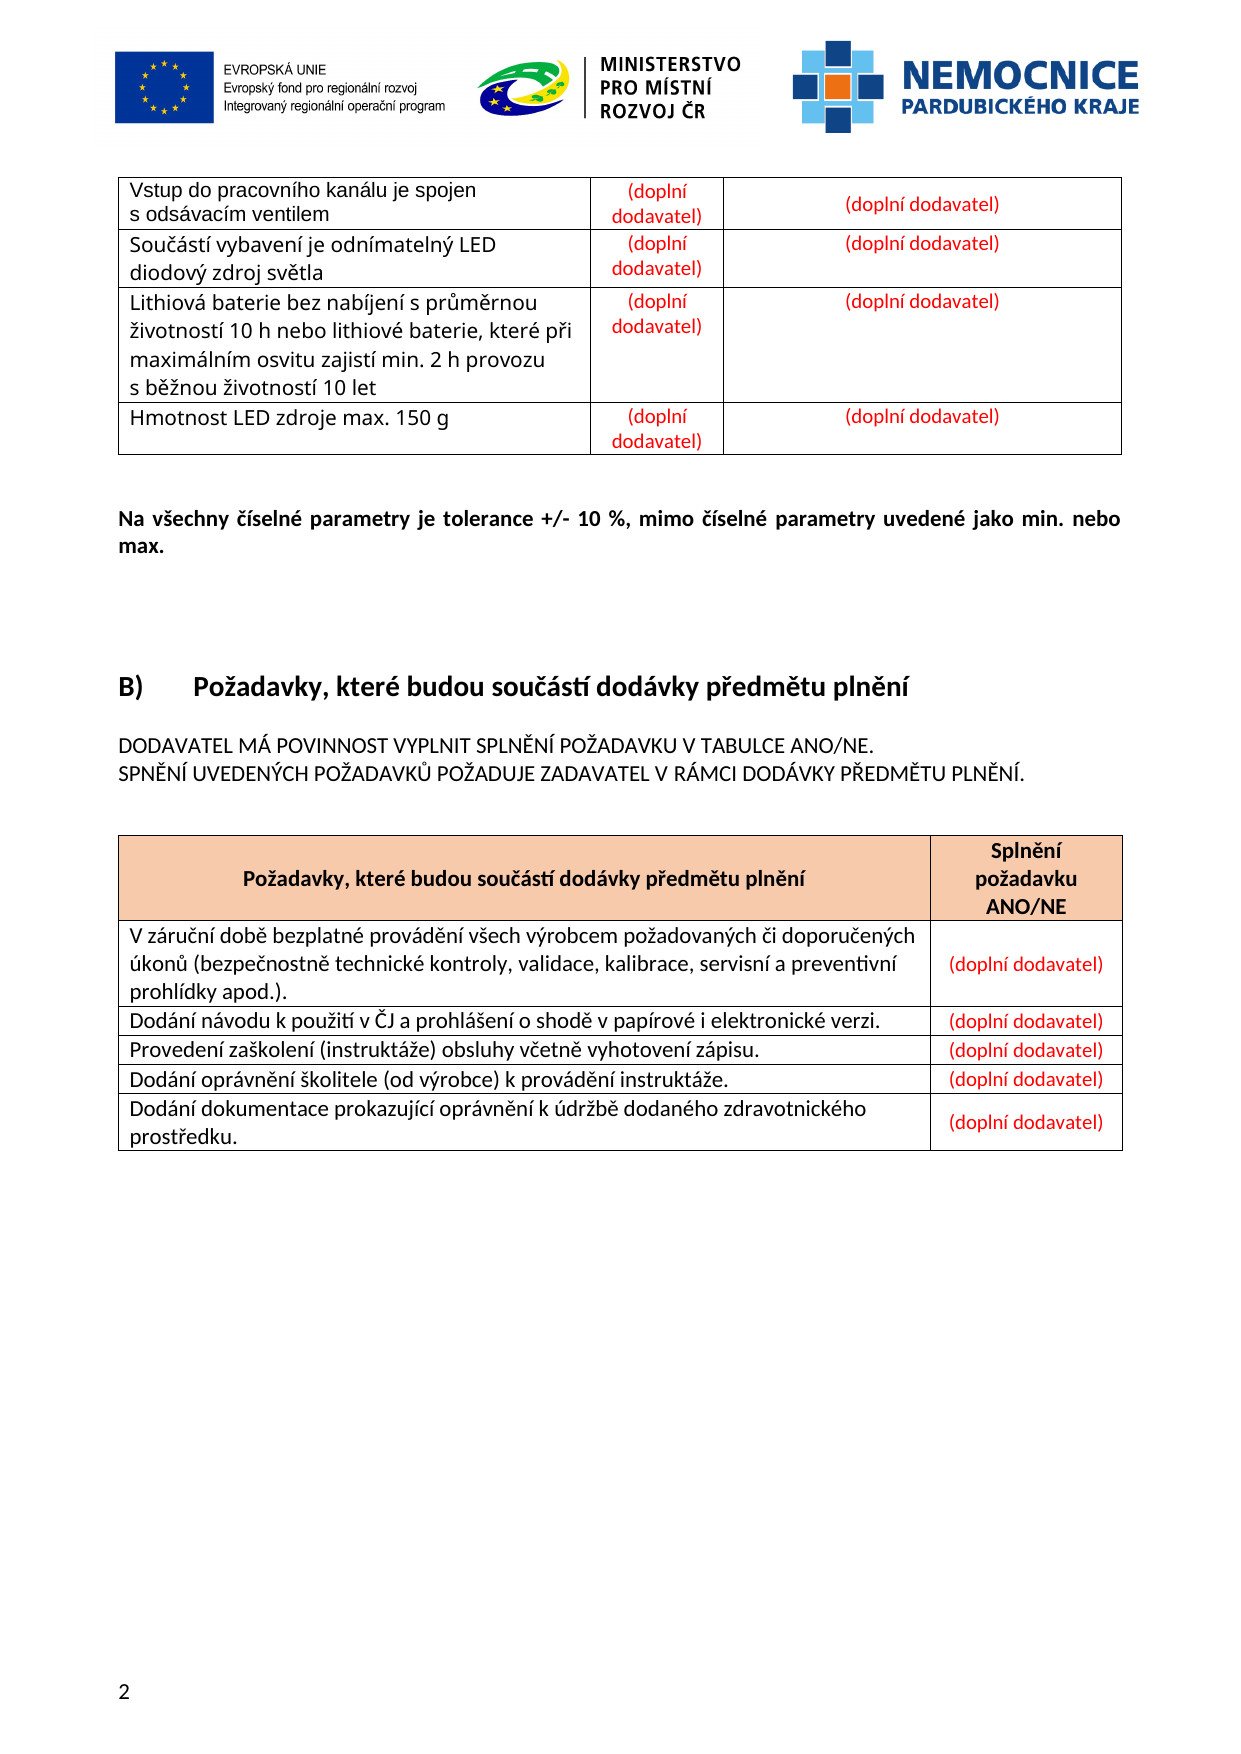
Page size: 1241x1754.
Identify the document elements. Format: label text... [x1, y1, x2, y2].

table_cell Lithiová baterie bez nabíjení s průměrnou životností 10 h nebo lithiové baterie, které při maximálním osvitu zajistí min. 2 h provozu s běžnou životností 10 let [119, 288, 590, 402]
table_cell Součástí vybavení je odnímatelný LED diodový zdroj světla [119, 230, 590, 287]
table_cell (doplní dodavatel) [591, 178, 723, 229]
table_cell (doplní dodavatel) [724, 403, 1121, 454]
table_cell Dodání dokumentace prokazující oprávnění k údržbě dodaného zdravotnického prostředku. [119, 1094, 930, 1150]
picture [93, 27, 762, 147]
table_cell Hmotnost LED zdroje max. 150 g [119, 403, 590, 454]
table_cell (doplní dodavatel) [724, 288, 1121, 402]
table_cell (doplní dodavatel) [591, 230, 723, 287]
table_cell Dodání oprávnění školitele (od výrobce) k provádění instruktáže. [119, 1065, 930, 1093]
list Požadavky, které budou součástí dodávky předmětu plnění [118, 668, 1122, 703]
text DODAVATEL MÁ POVINNOST VYPLNIT SPLNĚNÍ POŽADAVKU V TABULCE ANO/NE. [118, 731, 1122, 759]
table_cell (doplní dodavatel) [931, 1065, 1122, 1093]
table_cell (doplní dodavatel) [591, 288, 723, 402]
table_cell (doplní dodavatel) [931, 1036, 1122, 1064]
table_cell (doplní dodavatel) [931, 1094, 1122, 1150]
table_header Splnění požadavku ANO/NE [931, 836, 1122, 920]
table_cell Vstup do pracovního kanálu je spojen s odsávacím ventilem [119, 178, 590, 229]
text Na všechny číselné parametry je tolerance +/- 10 %, mimo číselné parametry uvedené jako min. nebo max. [118, 504, 1122, 560]
picture [791, 39, 1139, 134]
table_cell (doplní dodavatel) [724, 230, 1121, 287]
text SPNĚNÍ UVEDENÝCH POŽADAVKŮ POŽADUJE ZADAVATEL V RÁMCI DODÁVKY PŘEDMĚTU PLNĚNÍ. [118, 759, 1122, 787]
table_header Požadavky, které budou součástí dodávky předmětu plnění [119, 836, 930, 920]
table_cell Provedení zaškolení (instruktáže) obsluhy včetně vyhotovení zápisu. [119, 1036, 930, 1064]
table_cell (doplní dodavatel) [931, 921, 1122, 1006]
table_cell (doplní dodavatel) [591, 403, 723, 454]
table_cell V záruční době bezplatné provádění všech výrobcem požadovaných či doporučených úkonů (bezpečnostně technické kontroly, validace, kalibrace, servisní a preventivní prohlídky apod.). [119, 921, 930, 1006]
table_cell Dodání návodu k použití v ČJ a prohlášení o shodě v papírové i elektronické verzi. [119, 1007, 930, 1034]
table_cell (doplní dodavatel) [724, 178, 1121, 229]
table_cell (doplní dodavatel) [931, 1007, 1122, 1034]
